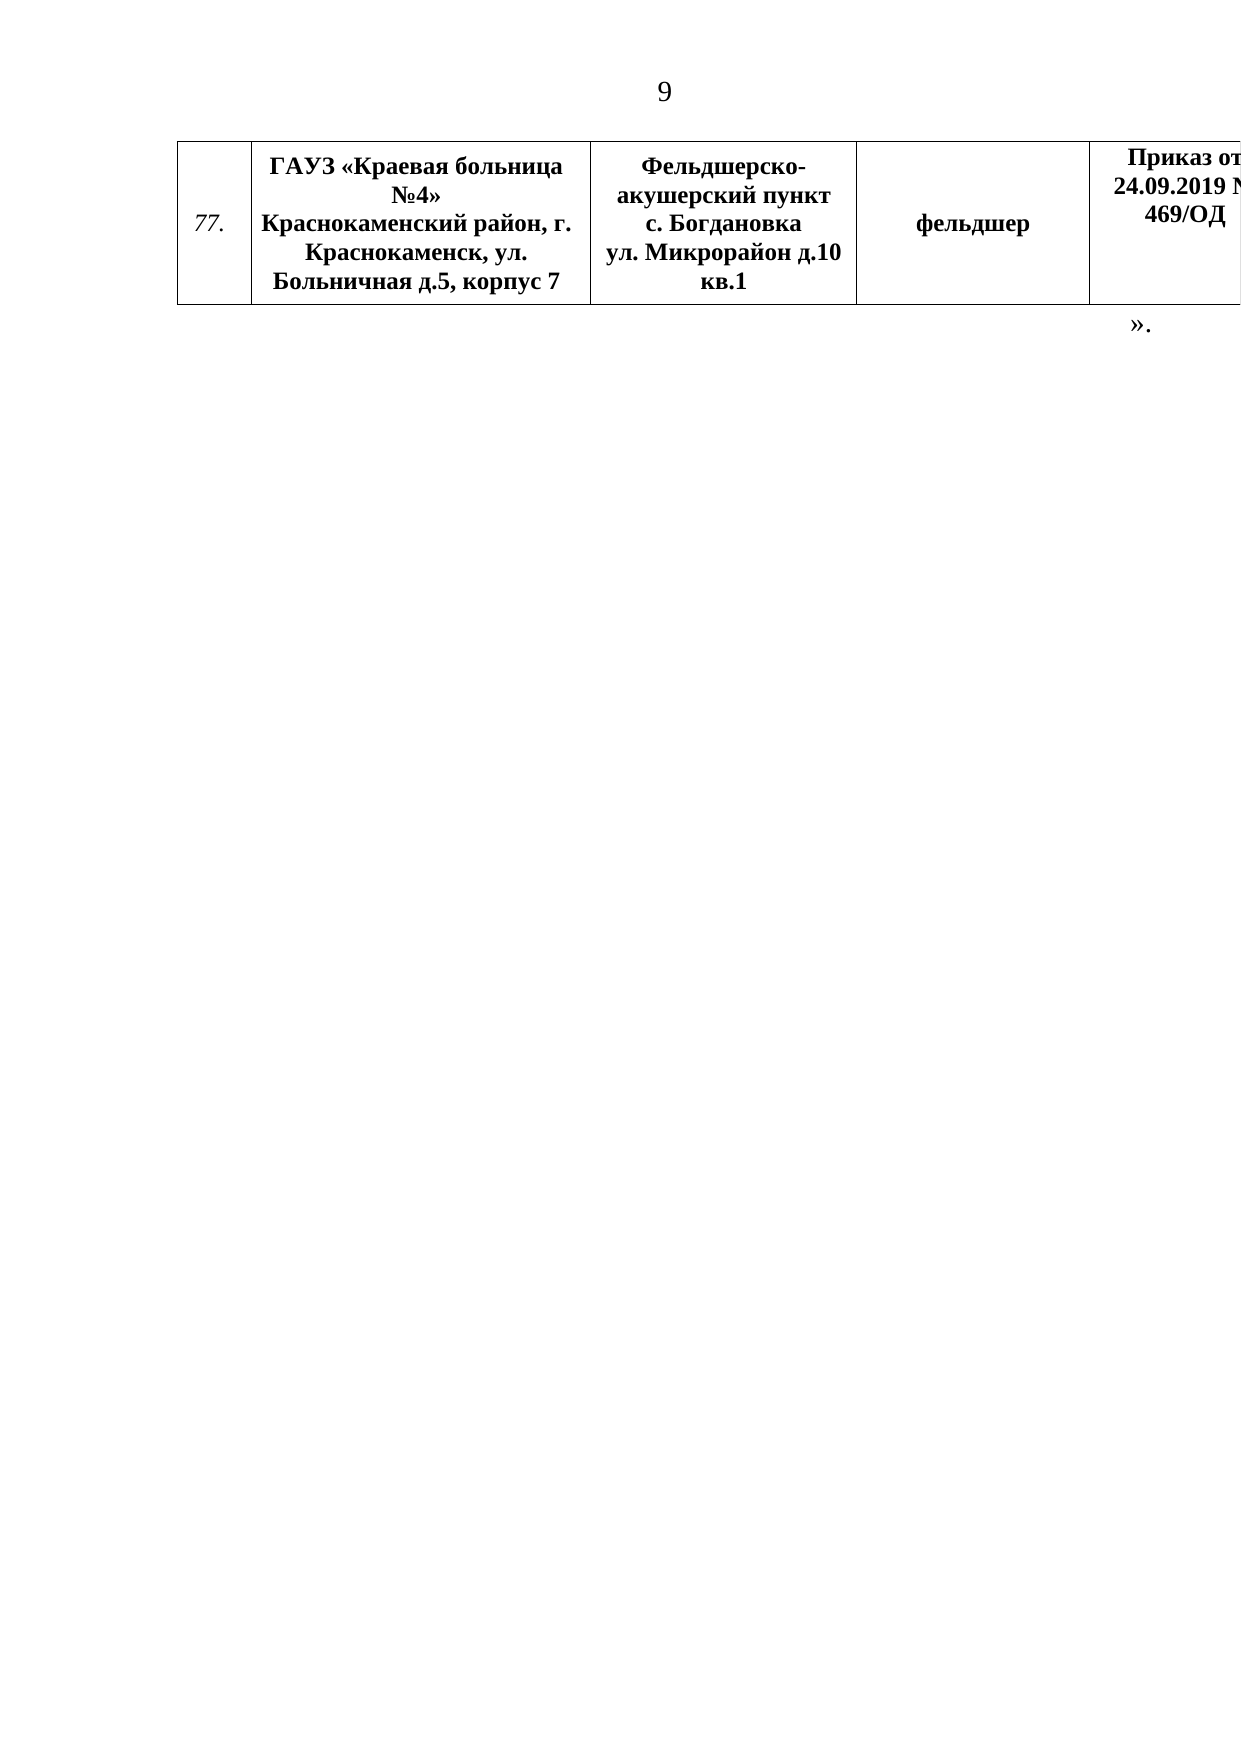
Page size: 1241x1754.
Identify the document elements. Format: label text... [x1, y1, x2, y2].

table_cell [178, 142, 251, 304]
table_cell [1090, 142, 1240, 304]
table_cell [591, 142, 856, 304]
text ». [177, 305, 1152, 371]
table_cell фельдшер [857, 142, 1089, 304]
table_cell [252, 142, 590, 304]
